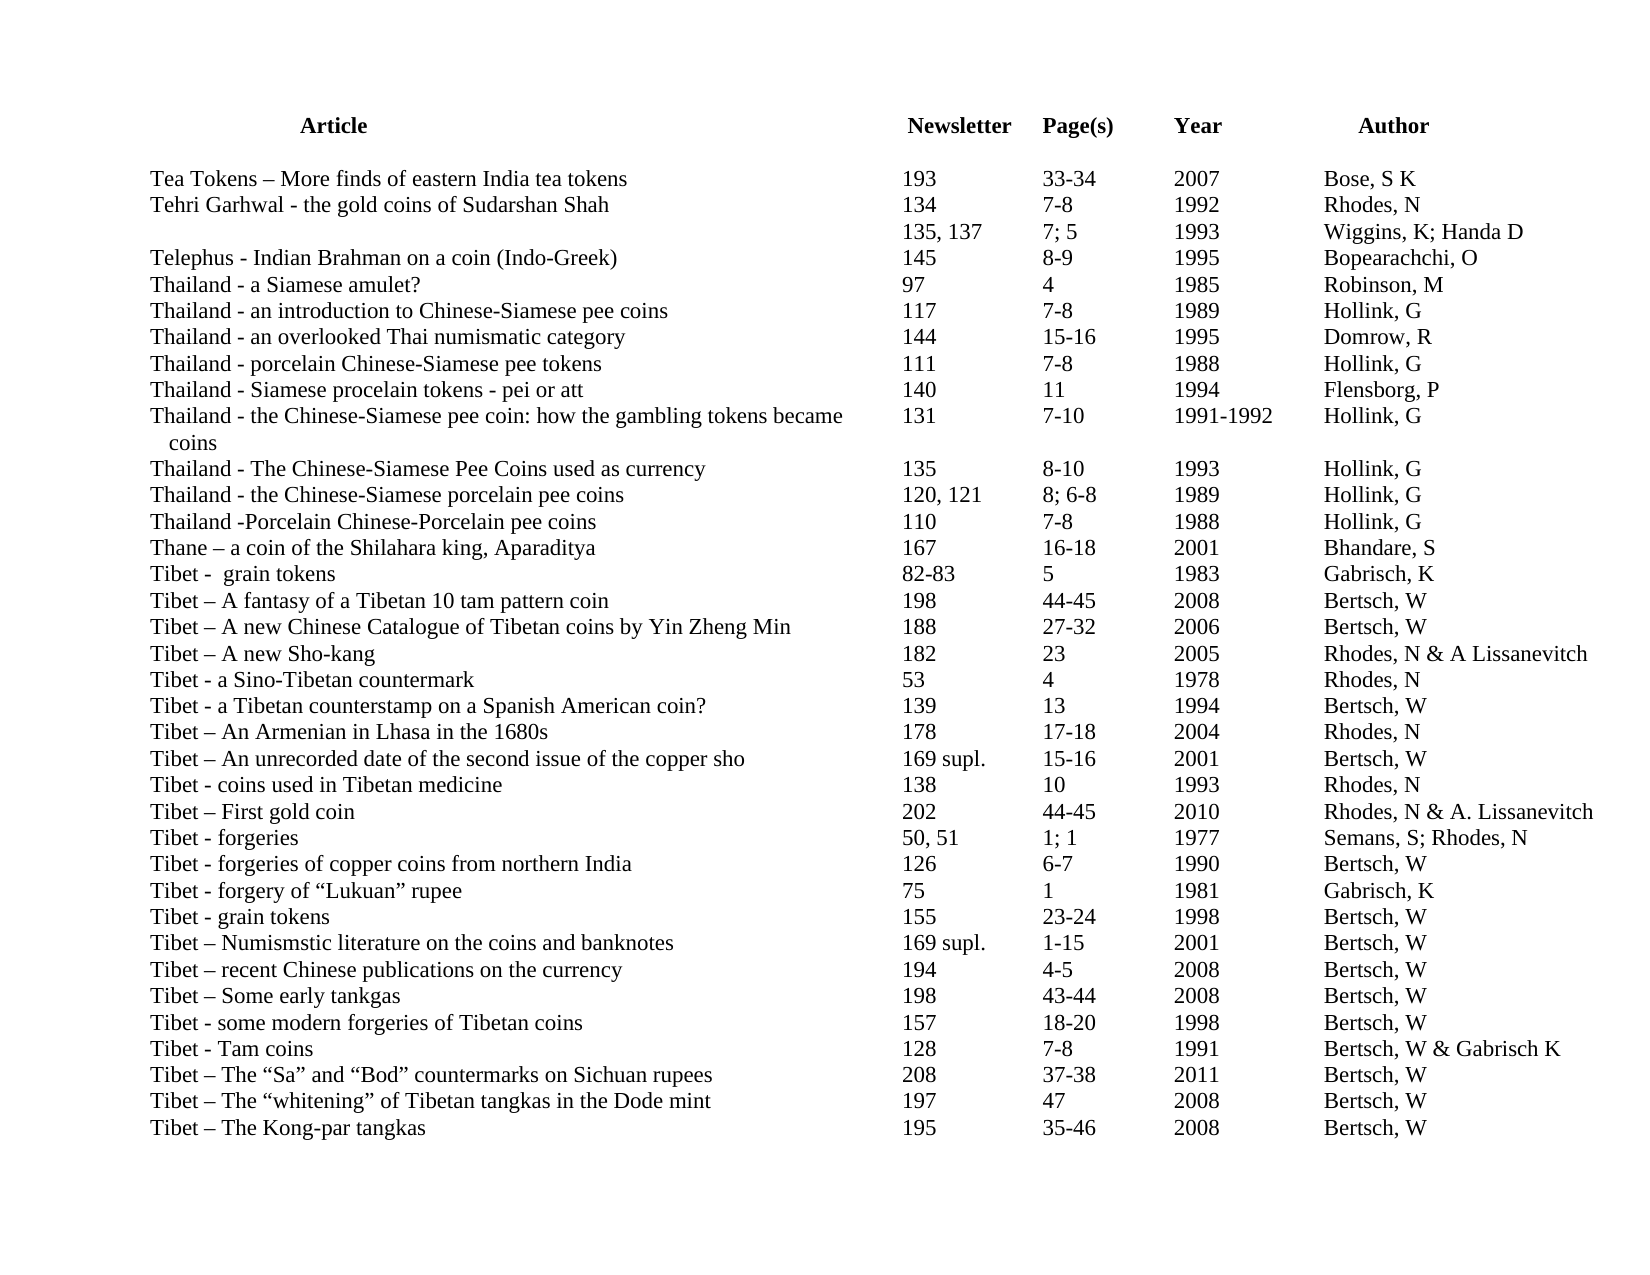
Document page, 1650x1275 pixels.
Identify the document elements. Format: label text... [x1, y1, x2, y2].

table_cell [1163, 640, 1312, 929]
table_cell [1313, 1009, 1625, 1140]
table_header Article [139, 113, 888, 165]
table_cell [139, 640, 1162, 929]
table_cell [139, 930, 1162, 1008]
table_header Newsletter [888, 113, 1031, 165]
table_header Year [1163, 113, 1312, 165]
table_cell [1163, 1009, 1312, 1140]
table_header Author [1313, 113, 1625, 165]
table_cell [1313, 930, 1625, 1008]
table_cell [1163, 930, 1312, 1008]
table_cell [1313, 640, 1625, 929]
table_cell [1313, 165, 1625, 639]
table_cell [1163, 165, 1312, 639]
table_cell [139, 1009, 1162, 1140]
table_header Page(s) [1031, 113, 1162, 165]
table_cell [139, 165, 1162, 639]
